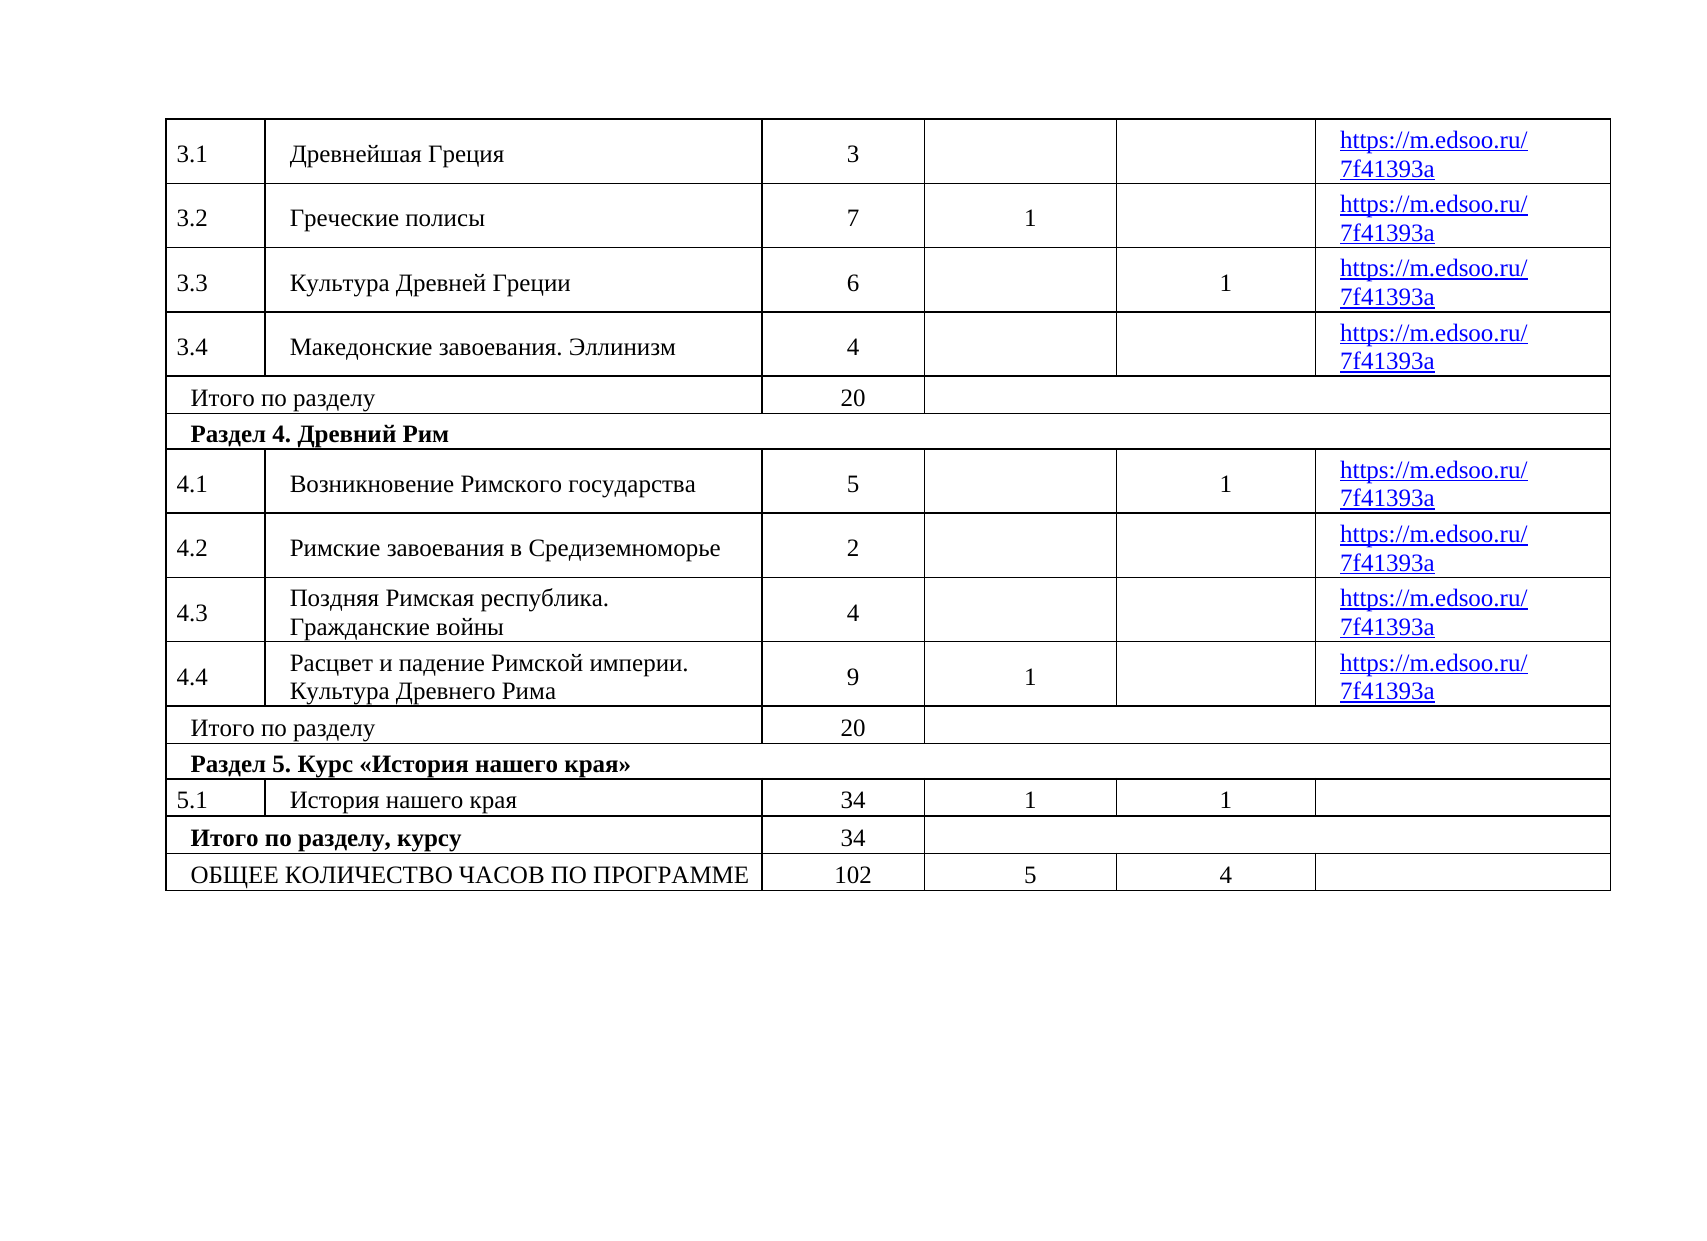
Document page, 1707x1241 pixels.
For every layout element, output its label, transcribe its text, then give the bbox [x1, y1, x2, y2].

table_cell Возникновение Римского государства [266, 450, 761, 512]
table_cell 1 [1117, 248, 1315, 311]
table_cell https://m.edsoo.ru/7f41393a [1316, 184, 1610, 247]
table_cell 20 [763, 707, 924, 742]
table_cell [1117, 120, 1315, 182]
table_cell [925, 707, 1610, 742]
table_cell https://m.edsoo.ru/7f41393a [1316, 248, 1610, 311]
table_cell Поздняя Римская республика. Гражданские войны [266, 578, 761, 641]
table_cell https://m.edsoo.ru/7f41393a [1316, 514, 1610, 577]
table_cell [1117, 184, 1315, 247]
table_cell Расцвет и падение Римской империи. Культура Древнего Рима [266, 642, 761, 705]
table_cell 4 [763, 578, 924, 641]
table_cell [1117, 313, 1315, 375]
table_cell 6 [763, 248, 924, 311]
table_cell 1 [1117, 780, 1315, 815]
table_cell https://m.edsoo.ru/7f41393a [1316, 120, 1610, 182]
table_cell Раздел 5. Курс «История нашего края» [167, 744, 1610, 778]
table_cell 3.1 [167, 120, 264, 182]
table_cell 5.1 [167, 780, 264, 815]
table_cell 102 [763, 854, 924, 890]
table_cell История нашего края [266, 780, 761, 815]
table_cell 1 [925, 780, 1116, 815]
table_cell Итого по разделу, курсу [167, 817, 761, 852]
table_cell Раздел 4. Древний Рим [167, 414, 1610, 448]
table_cell Итого по разделу [167, 707, 761, 742]
table_cell Итого по разделу [167, 377, 761, 412]
table_cell https://m.edsoo.ru/7f41393a [1316, 578, 1610, 641]
table_cell 4.4 [167, 642, 264, 705]
table_cell 4.3 [167, 578, 264, 641]
table_cell [925, 248, 1116, 311]
table_cell 5 [925, 854, 1116, 890]
table_cell 4 [763, 313, 924, 375]
table_cell 5 [763, 450, 924, 512]
table_cell 9 [763, 642, 924, 705]
table_cell [1316, 854, 1610, 890]
table_cell 34 [763, 817, 924, 852]
table_cell 1 [1117, 450, 1315, 512]
table_cell ОБЩЕЕ КОЛИЧЕСТВО ЧАСОВ ПО ПРОГРАММЕ [167, 854, 761, 890]
table_cell [925, 313, 1116, 375]
table_cell [925, 514, 1116, 577]
table_cell Греческие полисы [266, 184, 761, 247]
table_cell [925, 377, 1610, 412]
table_cell [925, 817, 1610, 852]
table_cell [1117, 514, 1315, 577]
table_cell 3 [763, 120, 924, 182]
table_cell 1 [925, 642, 1116, 705]
table_cell 4 [1117, 854, 1315, 890]
table_cell Римские завоевания в Средиземноморье [266, 514, 761, 577]
table_cell [1117, 642, 1315, 705]
table_cell [925, 450, 1116, 512]
table_cell https://m.edsoo.ru/7f41393a [1316, 450, 1610, 512]
table_cell [1117, 578, 1315, 641]
table_cell 1 [925, 184, 1116, 247]
table_cell 2 [763, 514, 924, 577]
table_cell Македонские завоевания. Эллинизм [266, 313, 761, 375]
table_cell 4.2 [167, 514, 264, 577]
table_cell 4.1 [167, 450, 264, 512]
table_cell [925, 578, 1116, 641]
table_cell 3.4 [167, 313, 264, 375]
table_cell 7 [763, 184, 924, 247]
table_cell https://m.edsoo.ru/7f41393a [1316, 642, 1610, 705]
table_cell [1316, 780, 1610, 815]
table_cell [925, 120, 1116, 182]
table_cell https://m.edsoo.ru/7f41393a [1316, 313, 1610, 375]
table_cell 34 [763, 780, 924, 815]
table_cell Древнейшая Греция [266, 120, 761, 182]
table_cell Культура Древней Греции [266, 248, 761, 311]
table_cell 3.3 [167, 248, 264, 311]
table_cell 3.2 [167, 184, 264, 247]
table_cell 20 [763, 377, 924, 412]
